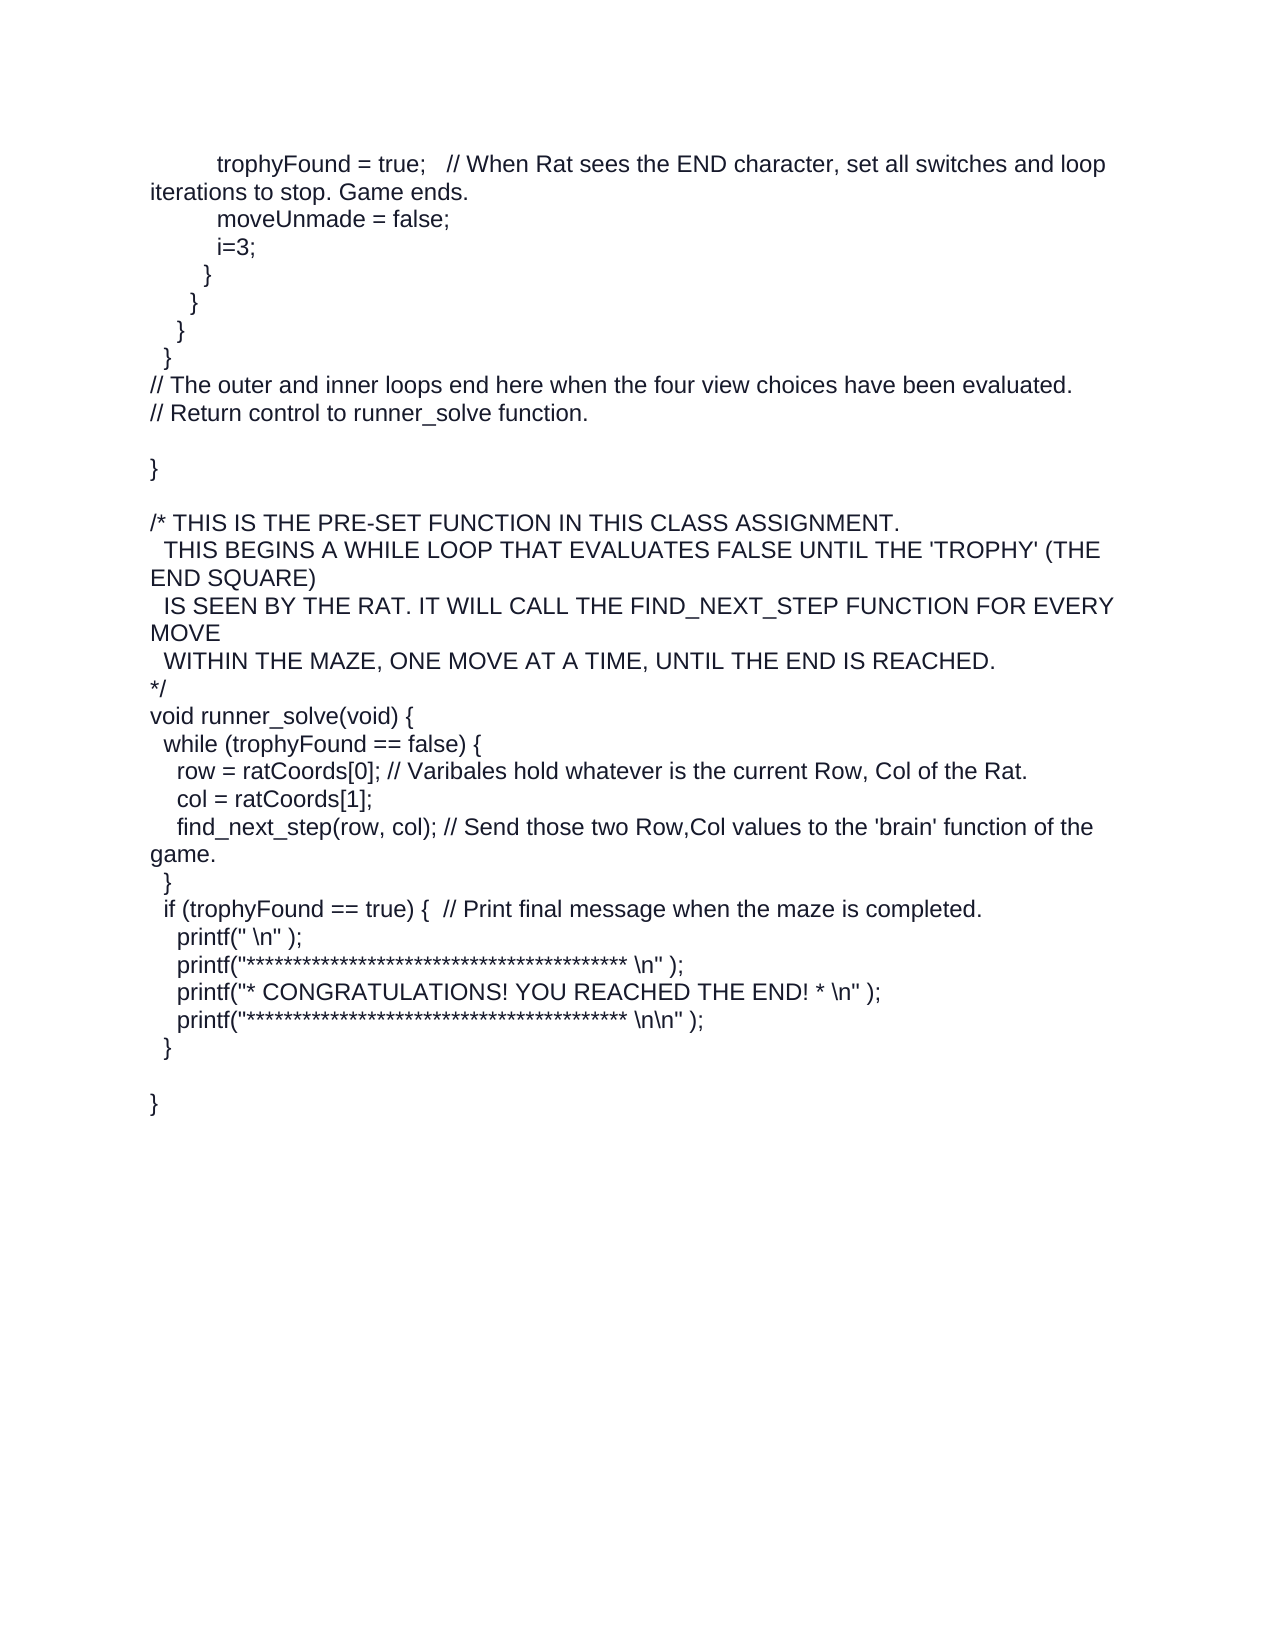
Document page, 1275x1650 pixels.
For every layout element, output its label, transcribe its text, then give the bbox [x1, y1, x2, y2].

text if (trophyFound == true) { // Print final message when the maze is completed. printf(" \n" ); printf("***************************************** \n" ); printf("* CONGRATULATIONS! YOU REACHED THE END! * \n" ); printf("***************************************** \n\n" ); } } [150, 895, 1125, 1116]
text row = ratCoords[0]; // Varibales hold whatever is the current Row, Col of the Rat. col = ratCoords[1]; find_next_step(row, col); // Send those two Row,Col values to the 'brain' function of the game. } [150, 757, 1125, 895]
text while (trophyFound == false) { [150, 730, 1125, 757]
text // The outer and inner loops end here when the four view choices have been evaluated. // Return control to runner_solve function. } /* THIS IS THE PRE-SET FUNCTION IN THIS CLASS ASSIGNMENT. THIS BEGINS A WHILE LOOP THAT EVALUATES FALSE UNTIL THE 'TROPHY' (THE END SQUARE) IS SEEN BY THE RAT. IT WILL CALL THE FIND_NEXT_STEP FUNCTION FOR EVERY MOVE WITHIN THE MAZE, ONE MOVE AT A TIME, UNTIL THE END IS REACHED. */ void runner_solve(void) { [150, 371, 1125, 730]
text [150, 150, 1125, 371]
